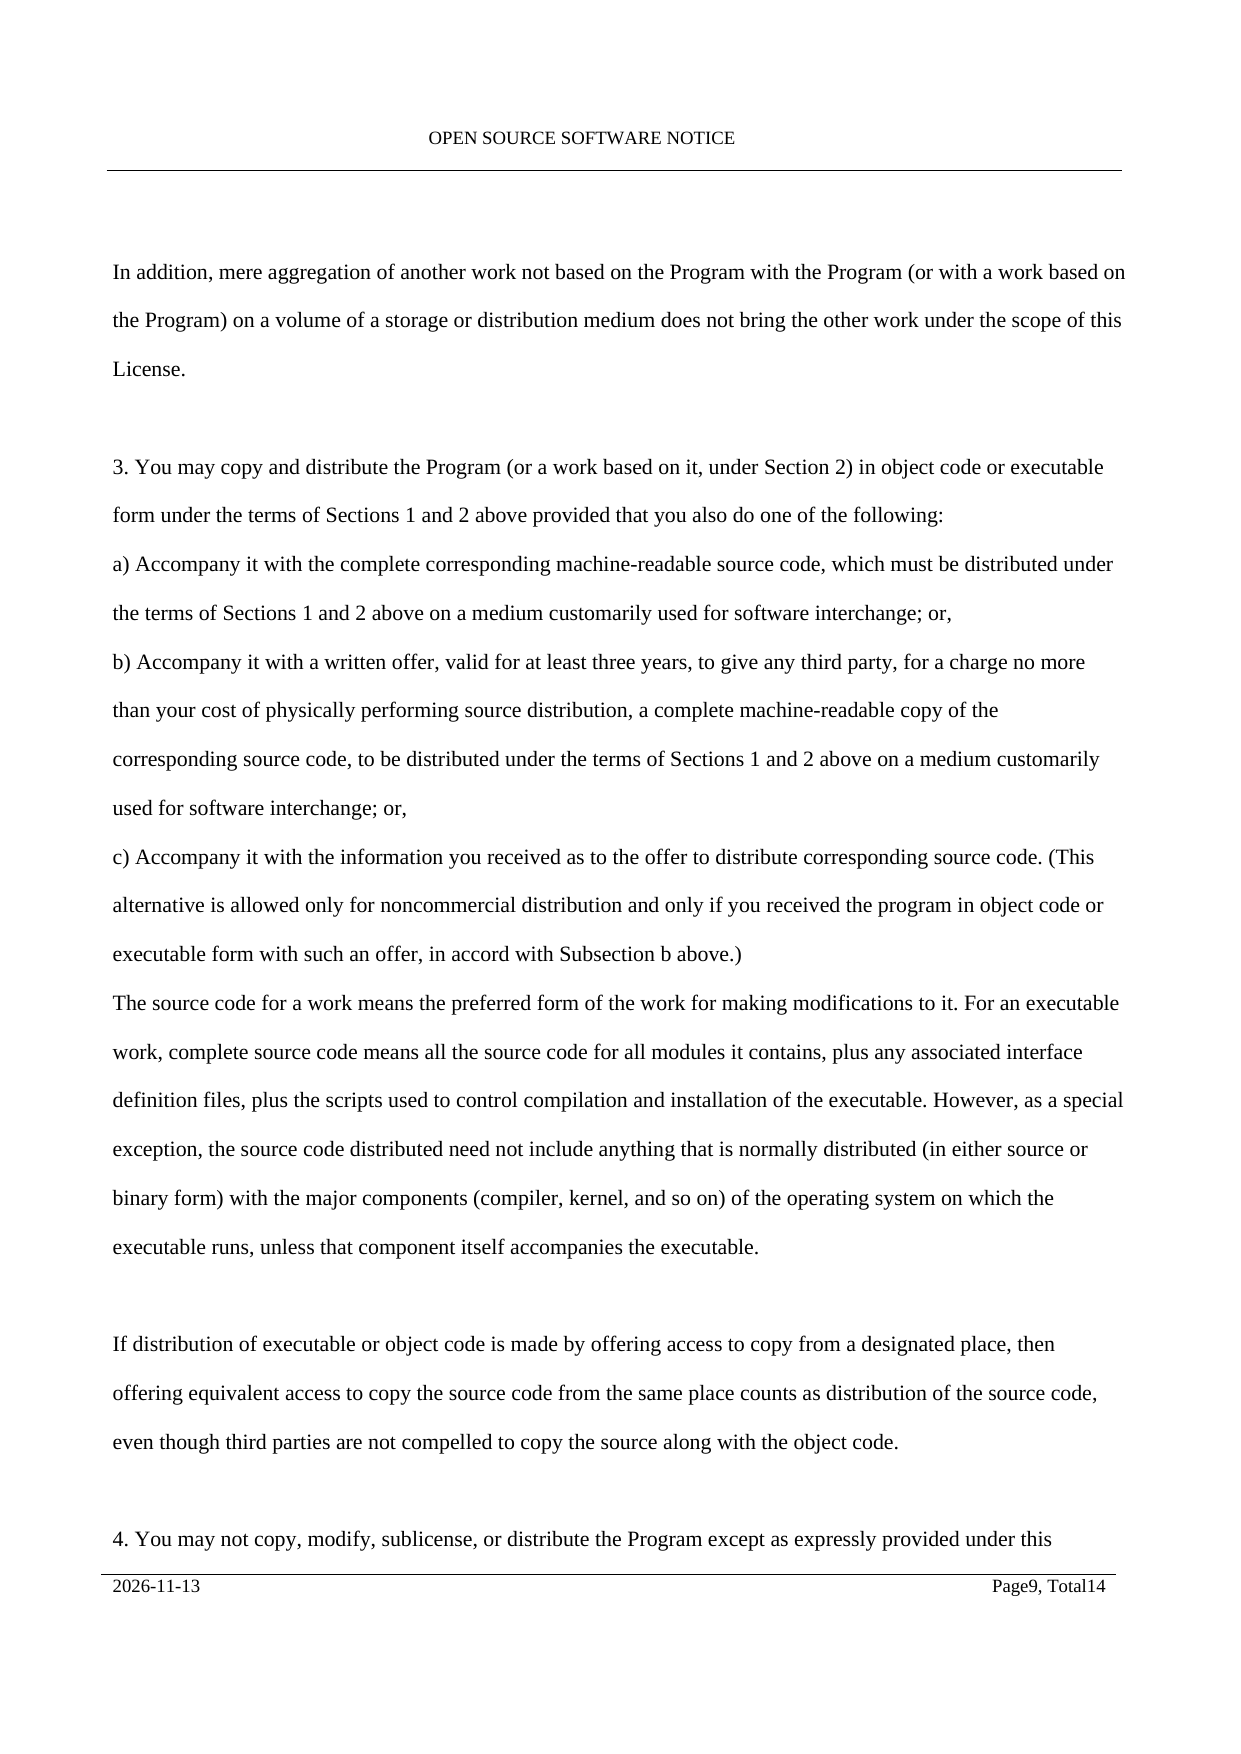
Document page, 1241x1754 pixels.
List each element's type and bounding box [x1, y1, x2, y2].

text [112, 206, 1128, 1555]
